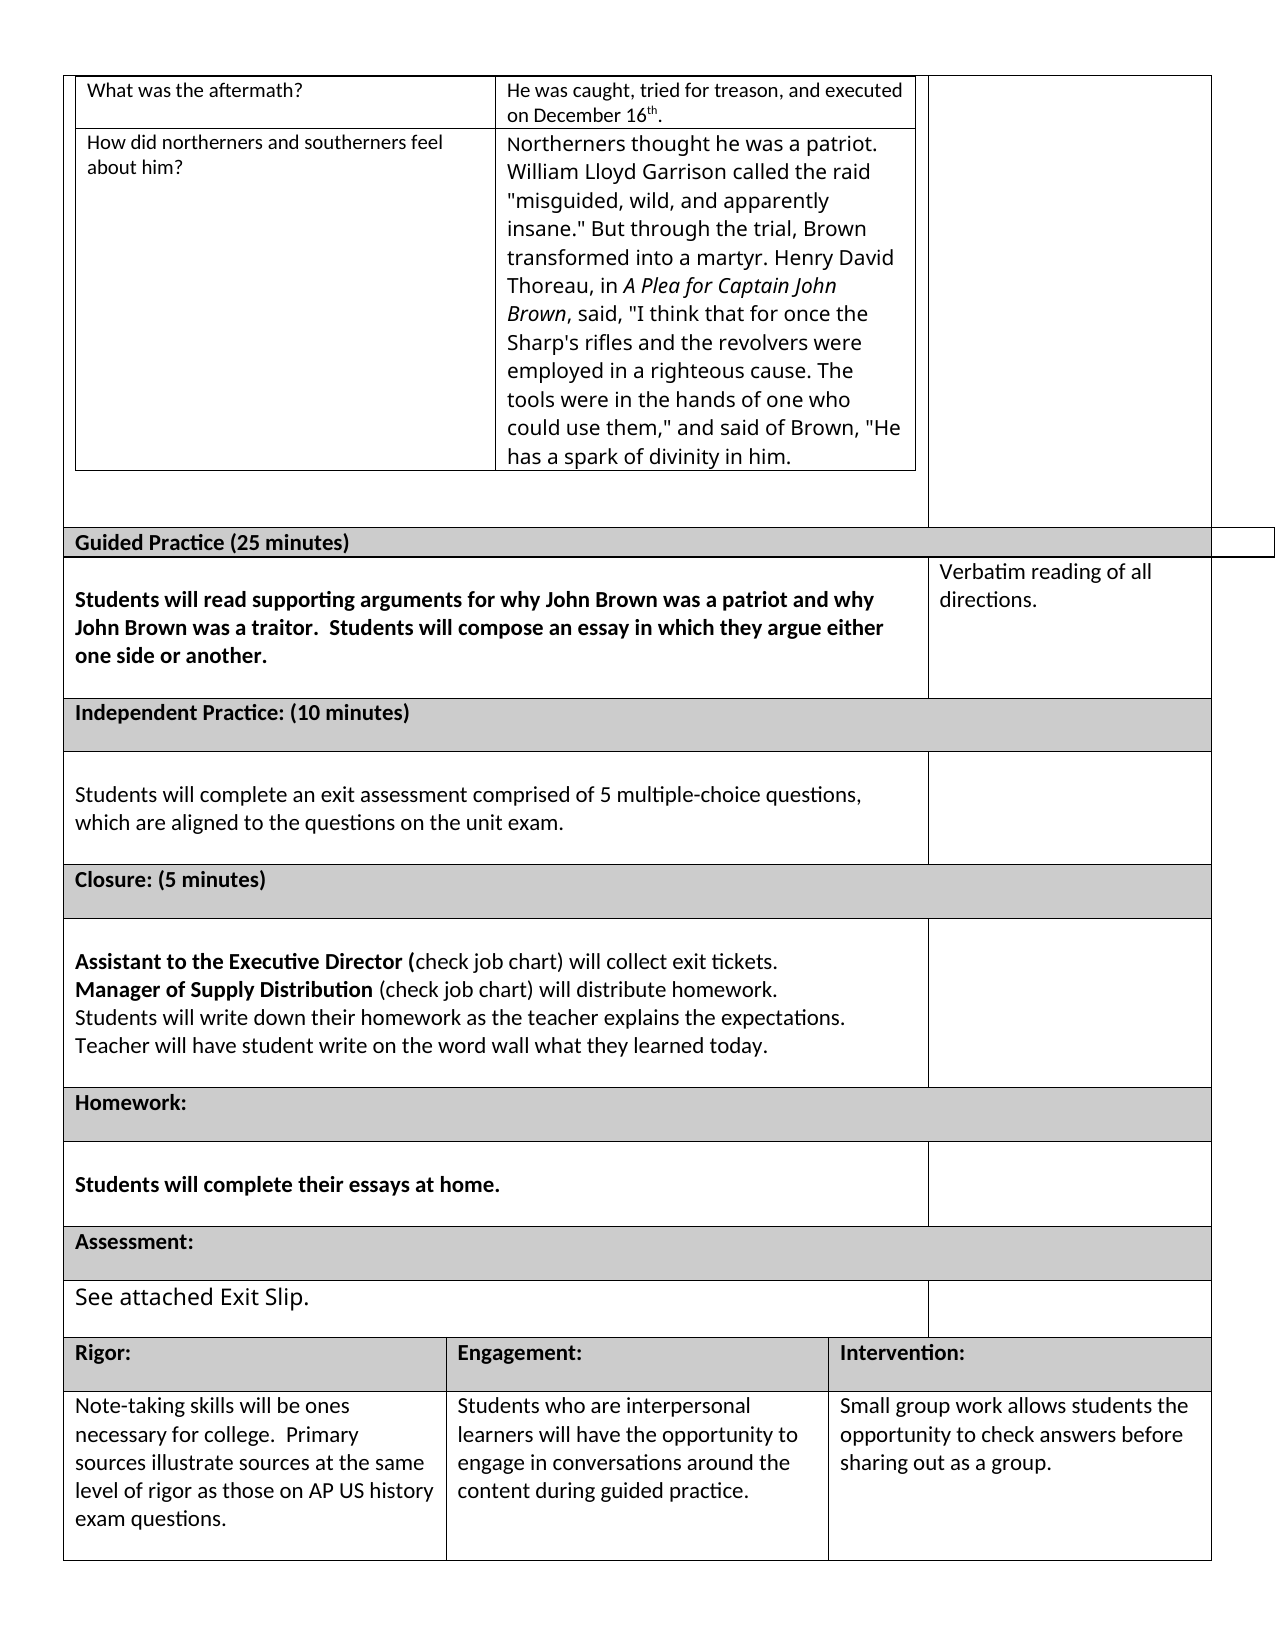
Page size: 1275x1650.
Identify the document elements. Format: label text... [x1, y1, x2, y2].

table_cell Note-taking skills will be ones necessary for college. Primary sources illustrate sources at the same level of rigor as those on AP US history exam questions. [64, 1392, 446, 1560]
table_cell Students who are interpersonal learners will have the opportunity to engage in conversations around the content during guided practice. [447, 1392, 828, 1560]
table_cell [929, 1281, 1211, 1337]
table_cell Small group work allows students the opportunity to check answers before sharing out as a group. [829, 1392, 1211, 1560]
table_cell Rigor: [64, 1338, 446, 1391]
table_cell Students will read supporting arguments for why John Brown was a patriot and why John Brown was a traitor. Students will compose an essay in which they argue either one side or another. [64, 558, 928, 697]
table_cell See attached Exit Slip. [64, 1281, 928, 1337]
table_cell Students will complete an exit assessment comprised of 5 multiple-choice questions, which are aligned to the questions on the unit exam. [64, 752, 928, 864]
table_cell Assistant to the Executive Director (check job chart) will collect exit tickets. Manager of Supply Distribution (check job chart) will distribute homework. Students will write down their homework as the teacher explains the expectations. Teacher will have student write on the word wall what they learned today. [64, 919, 928, 1087]
table_cell Intervention: [829, 1338, 1211, 1391]
table_cell Independent Practice: (10 minutes) [64, 699, 1211, 751]
table_cell Guided Practice (25 minutes) [64, 528, 1211, 556]
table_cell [64, 76, 928, 527]
table_cell Students will complete their essays at home. [64, 1142, 928, 1226]
table_cell Assessment: [64, 1227, 1211, 1280]
table_cell Engagement: [447, 1338, 828, 1391]
table_cell Verbatim reading of all directions. [929, 558, 1211, 697]
table_cell [929, 919, 1211, 1087]
table_cell Homework: [64, 1088, 1211, 1141]
table_cell [929, 1142, 1211, 1226]
table_cell Closure: (5 minutes) [64, 865, 1211, 918]
table_cell [929, 752, 1211, 864]
table_cell [1212, 528, 1274, 556]
